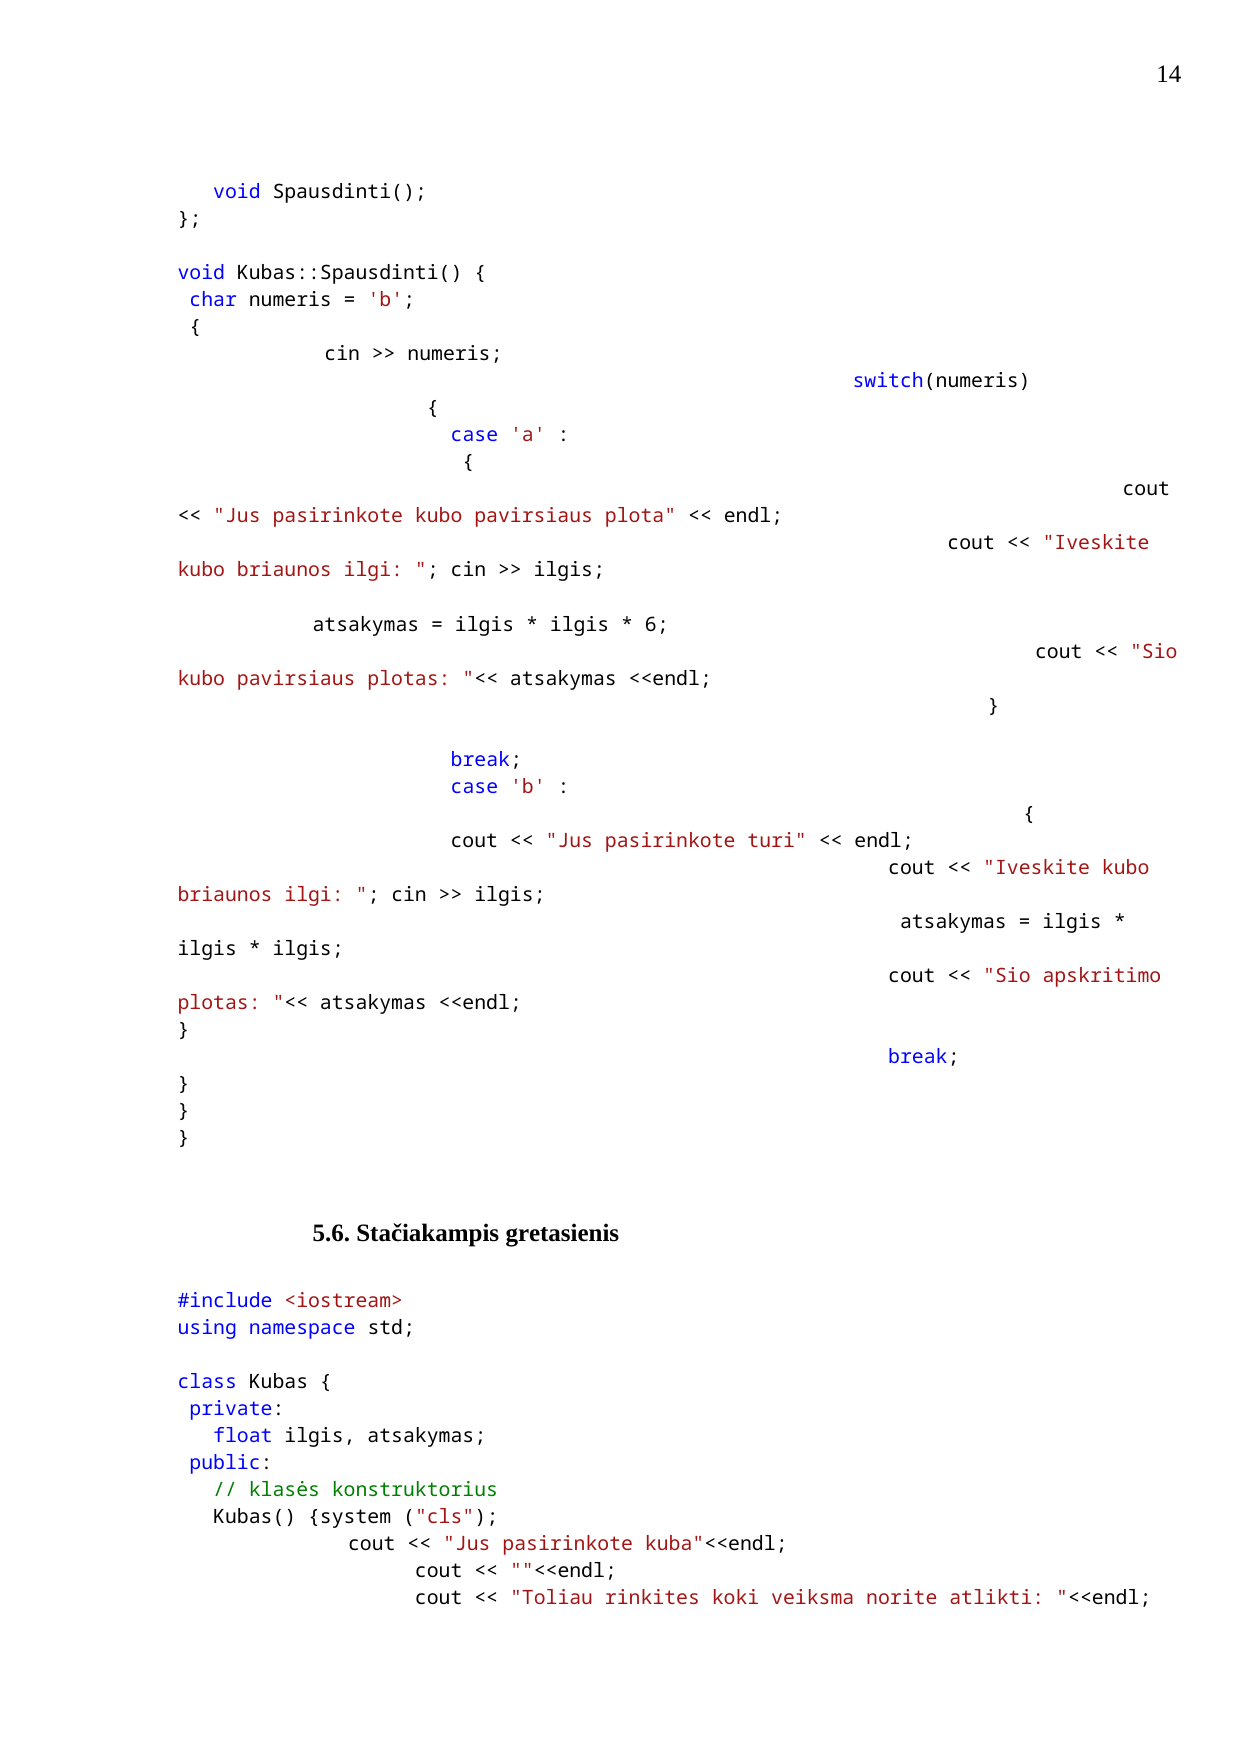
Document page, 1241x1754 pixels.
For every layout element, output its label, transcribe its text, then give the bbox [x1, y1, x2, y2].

text { [177, 799, 1181, 826]
text cout << "Iveskite kubo briaunos ilgi: "; cin >> ilgis; [177, 853, 1181, 907]
text atsakymas = ilgis * ilgis * ilgis; [177, 907, 1181, 961]
text cout << ""<<endl; [177, 1556, 1181, 1583]
text float ilgis, atsakymas; [177, 1421, 1181, 1448]
text cout << "Toliau rinkites koki veiksma norite atlikti: "<<endl; [177, 1583, 1181, 1610]
text { [177, 393, 1181, 420]
text #include <iostream> [177, 1286, 1181, 1313]
text } [177, 1123, 1181, 1150]
text case 'a' : [177, 420, 1181, 447]
text cout << "Sio kubo pavirsiaus plotas: "<< atsakymas <<endl; [177, 638, 1181, 692]
text { [177, 312, 1181, 339]
text // klasės konstruktorius [177, 1475, 1181, 1502]
text void Kubas::Spausdinti() { [177, 258, 1181, 285]
text cout << "Jus pasirinkote kuba"<<endl; [177, 1529, 1181, 1556]
text private: [177, 1394, 1181, 1421]
text cout << "Sio apskritimo plotas: "<< atsakymas <<endl; [177, 961, 1181, 1015]
text cout << "Iveskite kubo briaunos ilgi: "; cin >> ilgis; [177, 528, 1181, 582]
text { [177, 447, 1181, 474]
text class Kubas { [177, 1367, 1181, 1394]
text void Spausdinti(); [177, 177, 1181, 204]
subtitle 5.6. Stačiakampis gretasienis [177, 1218, 1181, 1247]
text cout << "Jus pasirinkote kubo pavirsiaus plota" << endl; [177, 474, 1181, 528]
text break; [177, 746, 1181, 772]
text } [177, 692, 1181, 718]
text case 'b' : [177, 772, 1181, 799]
text char numeris = 'b'; [177, 285, 1181, 312]
text } [177, 1015, 1181, 1042]
text Kubas() {system ("cls"); [177, 1502, 1181, 1529]
text atsakymas = ilgis * ilgis * 6; [177, 582, 1181, 638]
text using namespace std; [177, 1313, 1181, 1340]
text cout << "Jus pasirinkote turi" << endl; [177, 826, 1181, 853]
text cin >> numeris; [177, 339, 1181, 366]
text }; [177, 204, 1181, 231]
text public: [177, 1448, 1181, 1475]
text switch(numeris) [177, 366, 1181, 393]
text break; [177, 1042, 1181, 1069]
text } [177, 1069, 1181, 1096]
text } [177, 1096, 1181, 1123]
